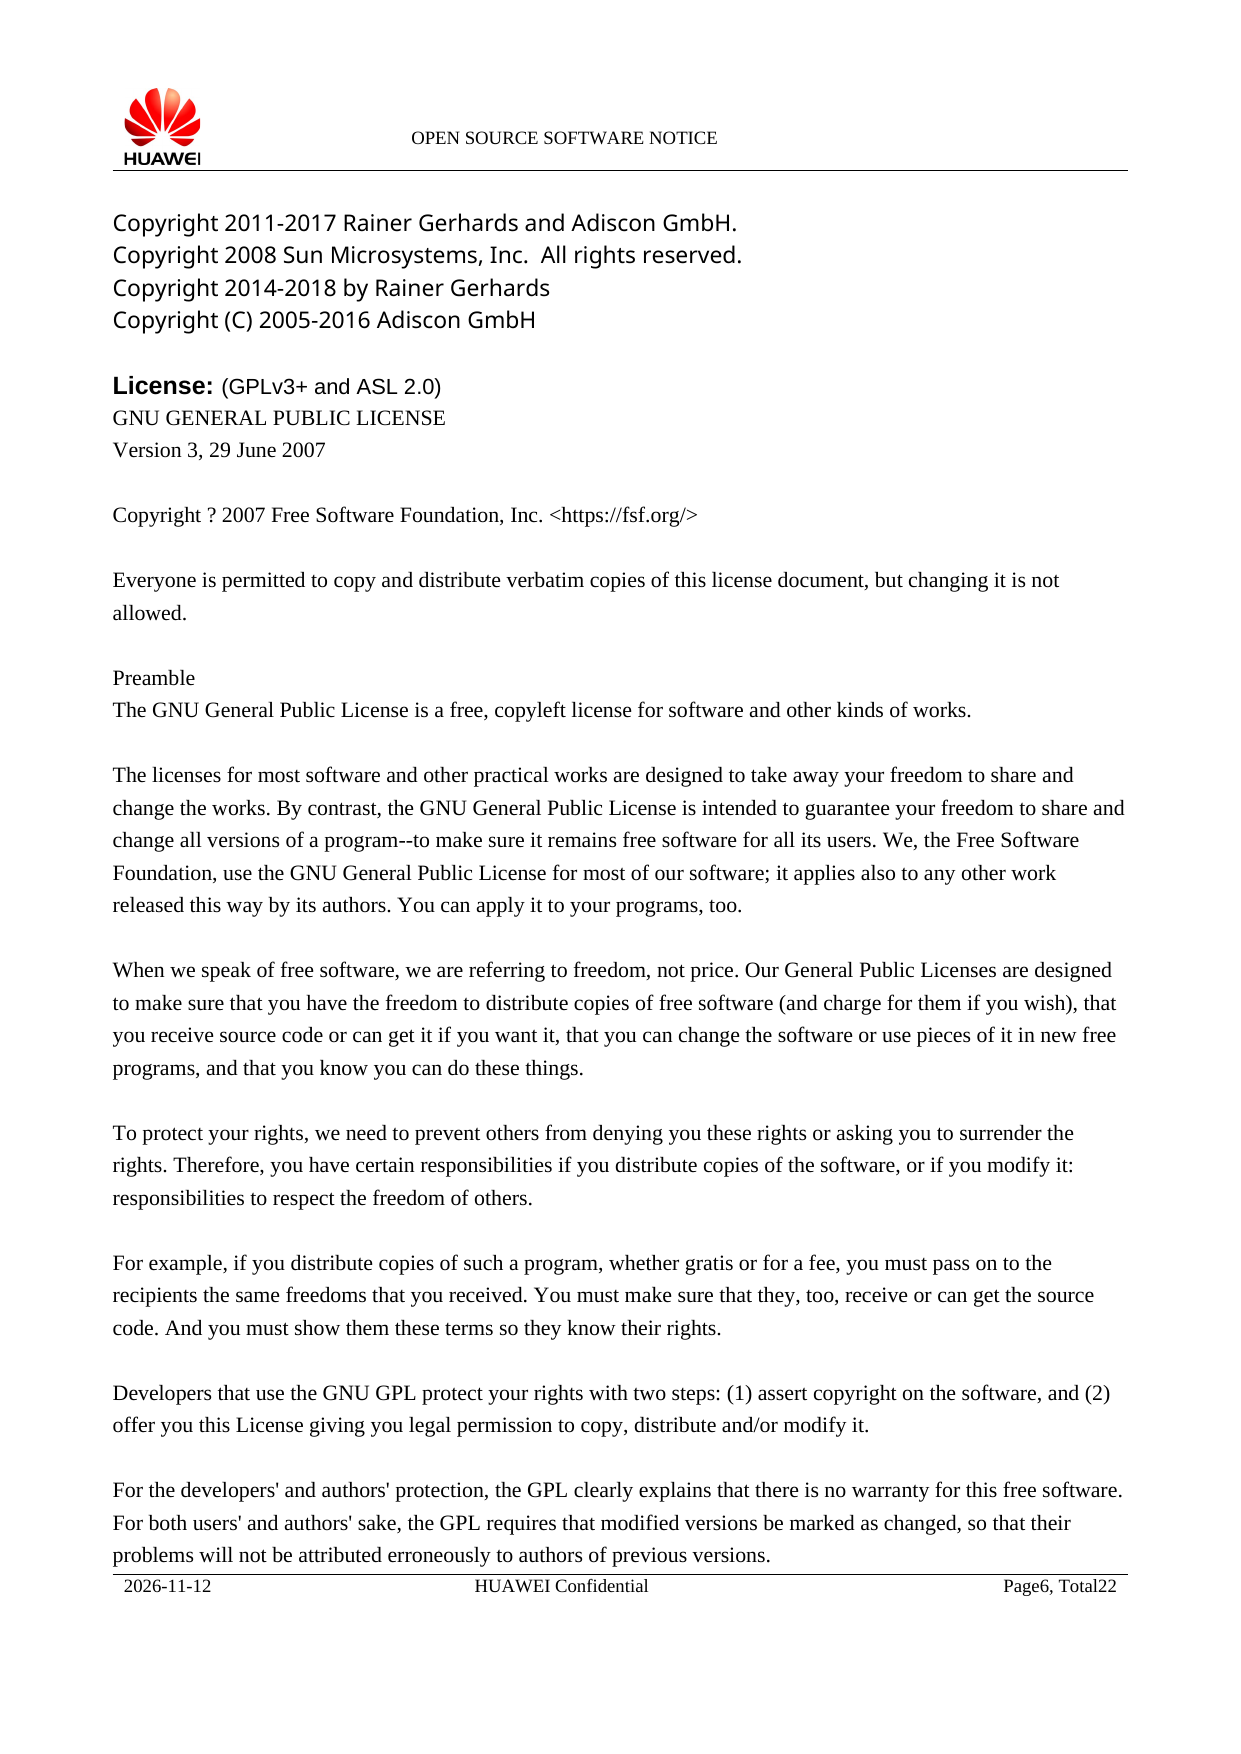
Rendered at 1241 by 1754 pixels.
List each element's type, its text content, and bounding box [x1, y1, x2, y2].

picture [124, 88, 201, 165]
text License: (GPLv3+ and ASL 2.0) [112, 369, 1128, 401]
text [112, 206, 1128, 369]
